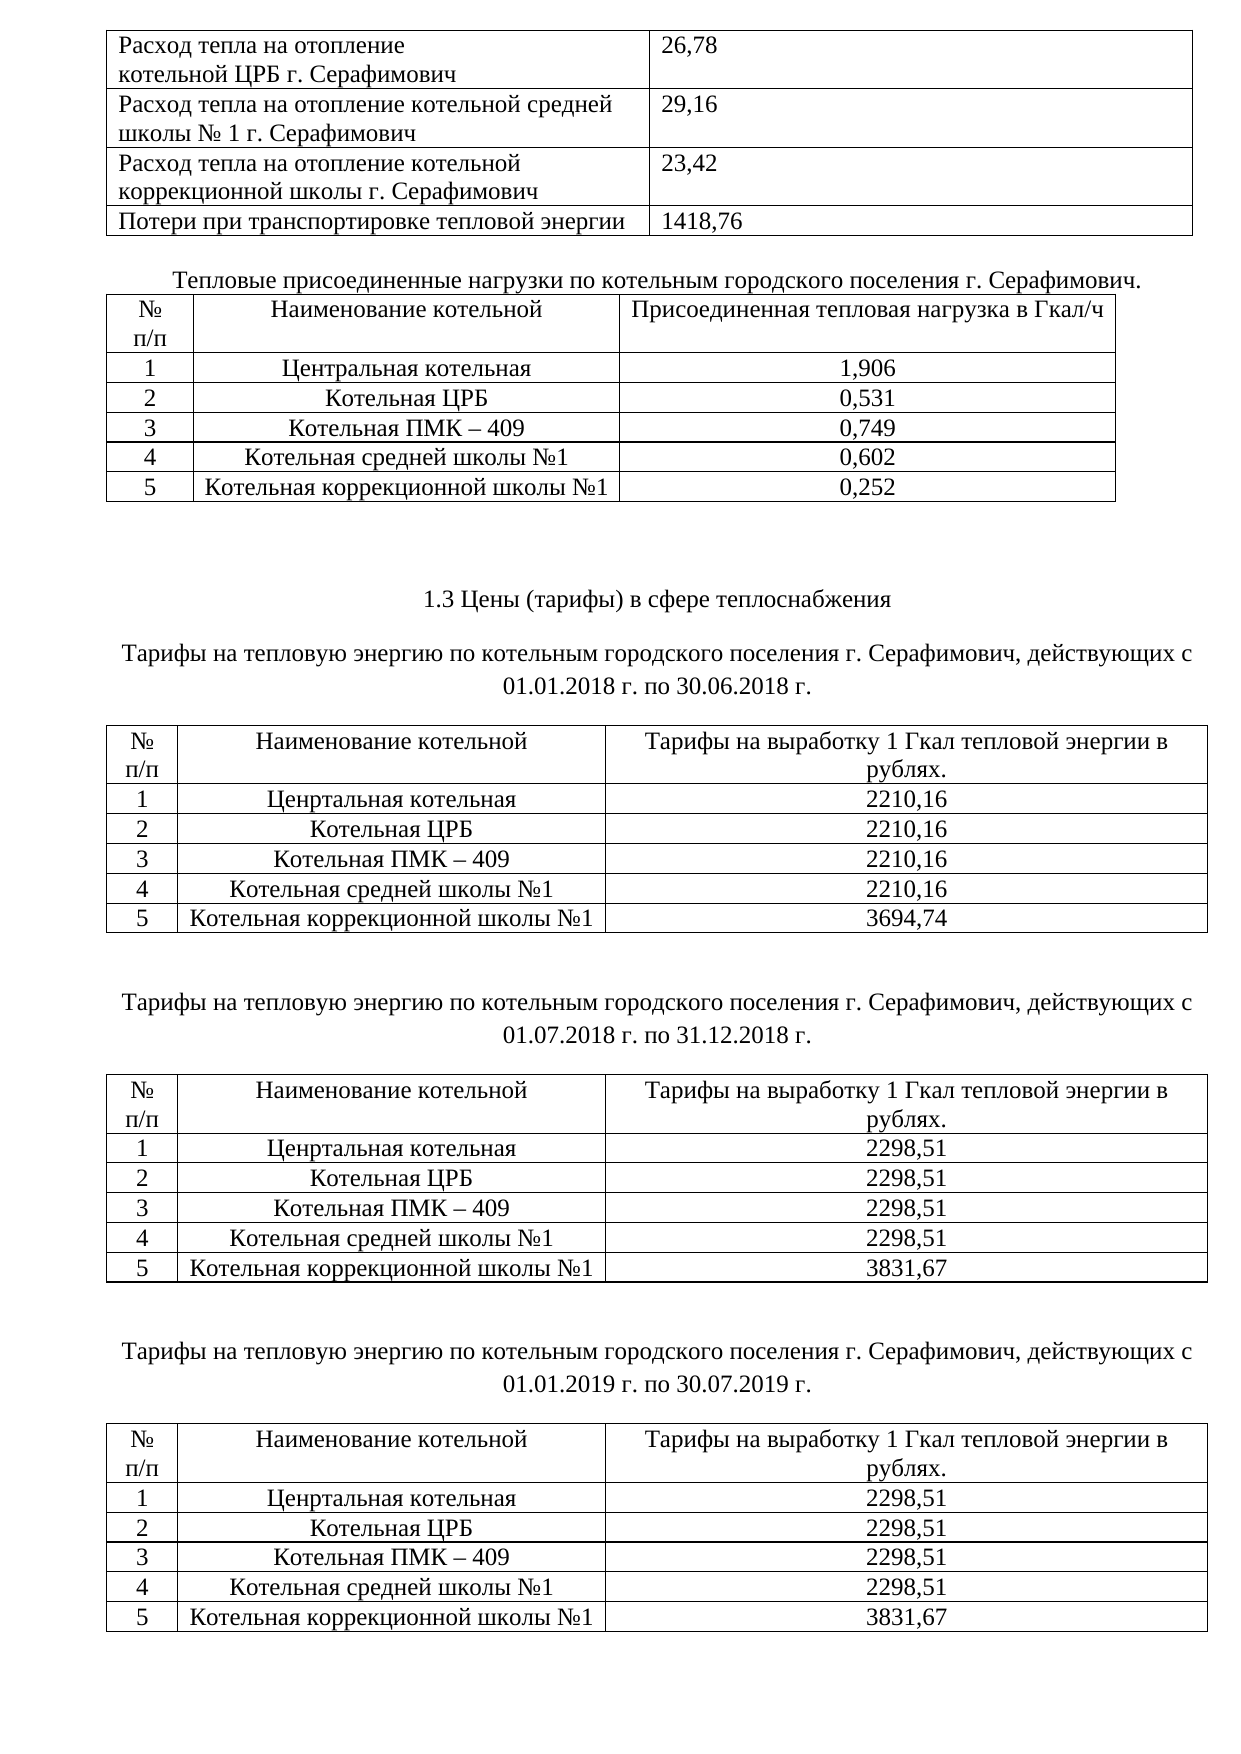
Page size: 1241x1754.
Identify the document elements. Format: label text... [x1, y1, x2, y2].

table_header Тарифы на выработку 1 Гкал тепловой энергии в рублях. [606, 1424, 1207, 1482]
text Тепловые присоединенные нагрузки по котельным городского поселения г. Серафимович. [118, 265, 1196, 293]
table_cell Котельная коррекционной школы №1 [178, 904, 605, 932]
table_cell Котельная ПМК – 409 [178, 844, 605, 873]
table_cell 2 [107, 1163, 177, 1192]
table_cell 2298,51 [606, 1163, 1207, 1192]
table_cell Котельная средней школы №1 [178, 874, 605, 902]
table_cell 2 [107, 383, 193, 412]
table_cell Расход тепла на отопление котельной средней школы № 1 г. Серафимович [107, 89, 649, 147]
table_cell 1,906 [620, 353, 1115, 382]
table_cell 1418,76 [650, 206, 1192, 235]
table_header Наименование котельной [178, 1424, 605, 1482]
table_cell Центральная котельная [194, 353, 619, 382]
table_cell 3831,67 [606, 1253, 1207, 1281]
table_cell 2298,51 [606, 1193, 1207, 1222]
table_cell Ценртальная котельная [178, 1483, 605, 1512]
table_cell Потери при транспортировке тепловой энергии [107, 206, 649, 235]
table_cell 5 [107, 1253, 177, 1281]
table_cell 1 [107, 1483, 177, 1512]
table_header Тарифы на выработку 1 Гкал тепловой энергии в рублях. [606, 726, 1207, 783]
table_cell 0,749 [620, 413, 1115, 441]
table_cell 3 [107, 844, 177, 873]
table_cell 2298,51 [606, 1543, 1207, 1571]
table_cell 4 [107, 1223, 177, 1252]
table_cell 0,531 [620, 383, 1115, 412]
table_header № п/п [107, 1075, 177, 1132]
table_cell Расход тепла на отопление котельной коррекционной школы г. Серафимович [107, 148, 649, 205]
table_cell 5 [107, 904, 177, 932]
text Тарифы на тепловую энергию по котельным городского поселения г. Серафимович, действующих с 01.01.2019 г. по 30.07.2019 г. [118, 1336, 1196, 1398]
table_header Наименование котельной [178, 1075, 605, 1132]
table_cell 4 [107, 874, 177, 902]
table_cell 3831,67 [606, 1602, 1207, 1631]
table_cell Котельная ЦРБ [178, 1163, 605, 1192]
table_cell Котельная коррекционной школы №1 [178, 1253, 605, 1281]
table_cell 5 [107, 1602, 177, 1631]
table_cell Котельная средней школы №1 [178, 1223, 605, 1252]
table_cell 0,602 [620, 443, 1115, 471]
text Тарифы на тепловую энергию по котельным городского поселения г. Серафимович, действующих с 01.07.2018 г. по 31.12.2018 г. [118, 987, 1196, 1049]
table_cell 2210,16 [606, 874, 1207, 902]
table_cell 2298,51 [606, 1134, 1207, 1162]
table_cell 3 [107, 413, 193, 441]
table_cell 2298,51 [606, 1223, 1207, 1252]
table_cell 2210,16 [606, 814, 1207, 843]
table_cell 1 [107, 784, 177, 813]
table_cell 1 [107, 353, 193, 382]
table_cell 2210,16 [606, 784, 1207, 813]
table_cell 2298,51 [606, 1483, 1207, 1512]
table_cell Котельная ЦРБ [178, 1513, 605, 1541]
table_header № п/п [107, 1424, 177, 1482]
table_cell 23,42 [650, 148, 1192, 205]
table_cell Ценртальная котельная [178, 784, 605, 813]
table_cell Ценртальная котельная [178, 1134, 605, 1162]
table_header Присоединенная тепловая нагрузка в Гкал/ч [620, 295, 1115, 352]
text Тарифы на тепловую энергию по котельным городского поселения г. Серафимович, действующих с 01.01.2018 г. по 30.06.2018 г. [118, 638, 1196, 699]
table_cell Котельная ПМК – 409 [178, 1543, 605, 1571]
table_cell 4 [107, 443, 193, 471]
table_cell Котельная ПМК – 409 [194, 413, 619, 441]
text 1.3 Цены (тарифы) в сфере теплоснабжения [118, 584, 1196, 613]
table_cell 2210,16 [606, 844, 1207, 873]
table_cell 2298,51 [606, 1513, 1207, 1541]
table_cell Котельная коррекционной школы №1 [194, 472, 619, 501]
table_cell Котельная средней школы №1 [178, 1572, 605, 1601]
table_header Наименование котельной [178, 726, 605, 783]
table_header № п/п [107, 726, 177, 783]
table_cell 26,78 [650, 31, 1192, 88]
table_cell 1 [107, 1134, 177, 1162]
table_header Наименование котельной [194, 295, 619, 352]
table_cell Котельная коррекционной школы №1 [178, 1602, 605, 1631]
table_cell 0,252 [620, 472, 1115, 501]
table_cell 29,16 [650, 89, 1192, 147]
table_cell Котельная ПМК – 409 [178, 1193, 605, 1222]
table_cell 2 [107, 814, 177, 843]
table_cell Котельная средней школы №1 [194, 443, 619, 471]
table_cell 2 [107, 1513, 177, 1541]
table_cell 3 [107, 1193, 177, 1222]
table_cell Котельная ЦРБ [178, 814, 605, 843]
table_cell 4 [107, 1572, 177, 1601]
table_cell 5 [107, 472, 193, 501]
table_cell 3 [107, 1543, 177, 1571]
table_header № п/п [107, 295, 193, 352]
table_cell Котельная ЦРБ [194, 383, 619, 412]
table_header Тарифы на выработку 1 Гкал тепловой энергии в рублях. [606, 1075, 1207, 1132]
table_cell Расход тепла на отопление котельной ЦРБ г. Серафимович [107, 31, 649, 88]
table_cell 2298,51 [606, 1572, 1207, 1601]
table_cell 3694,74 [606, 904, 1207, 932]
